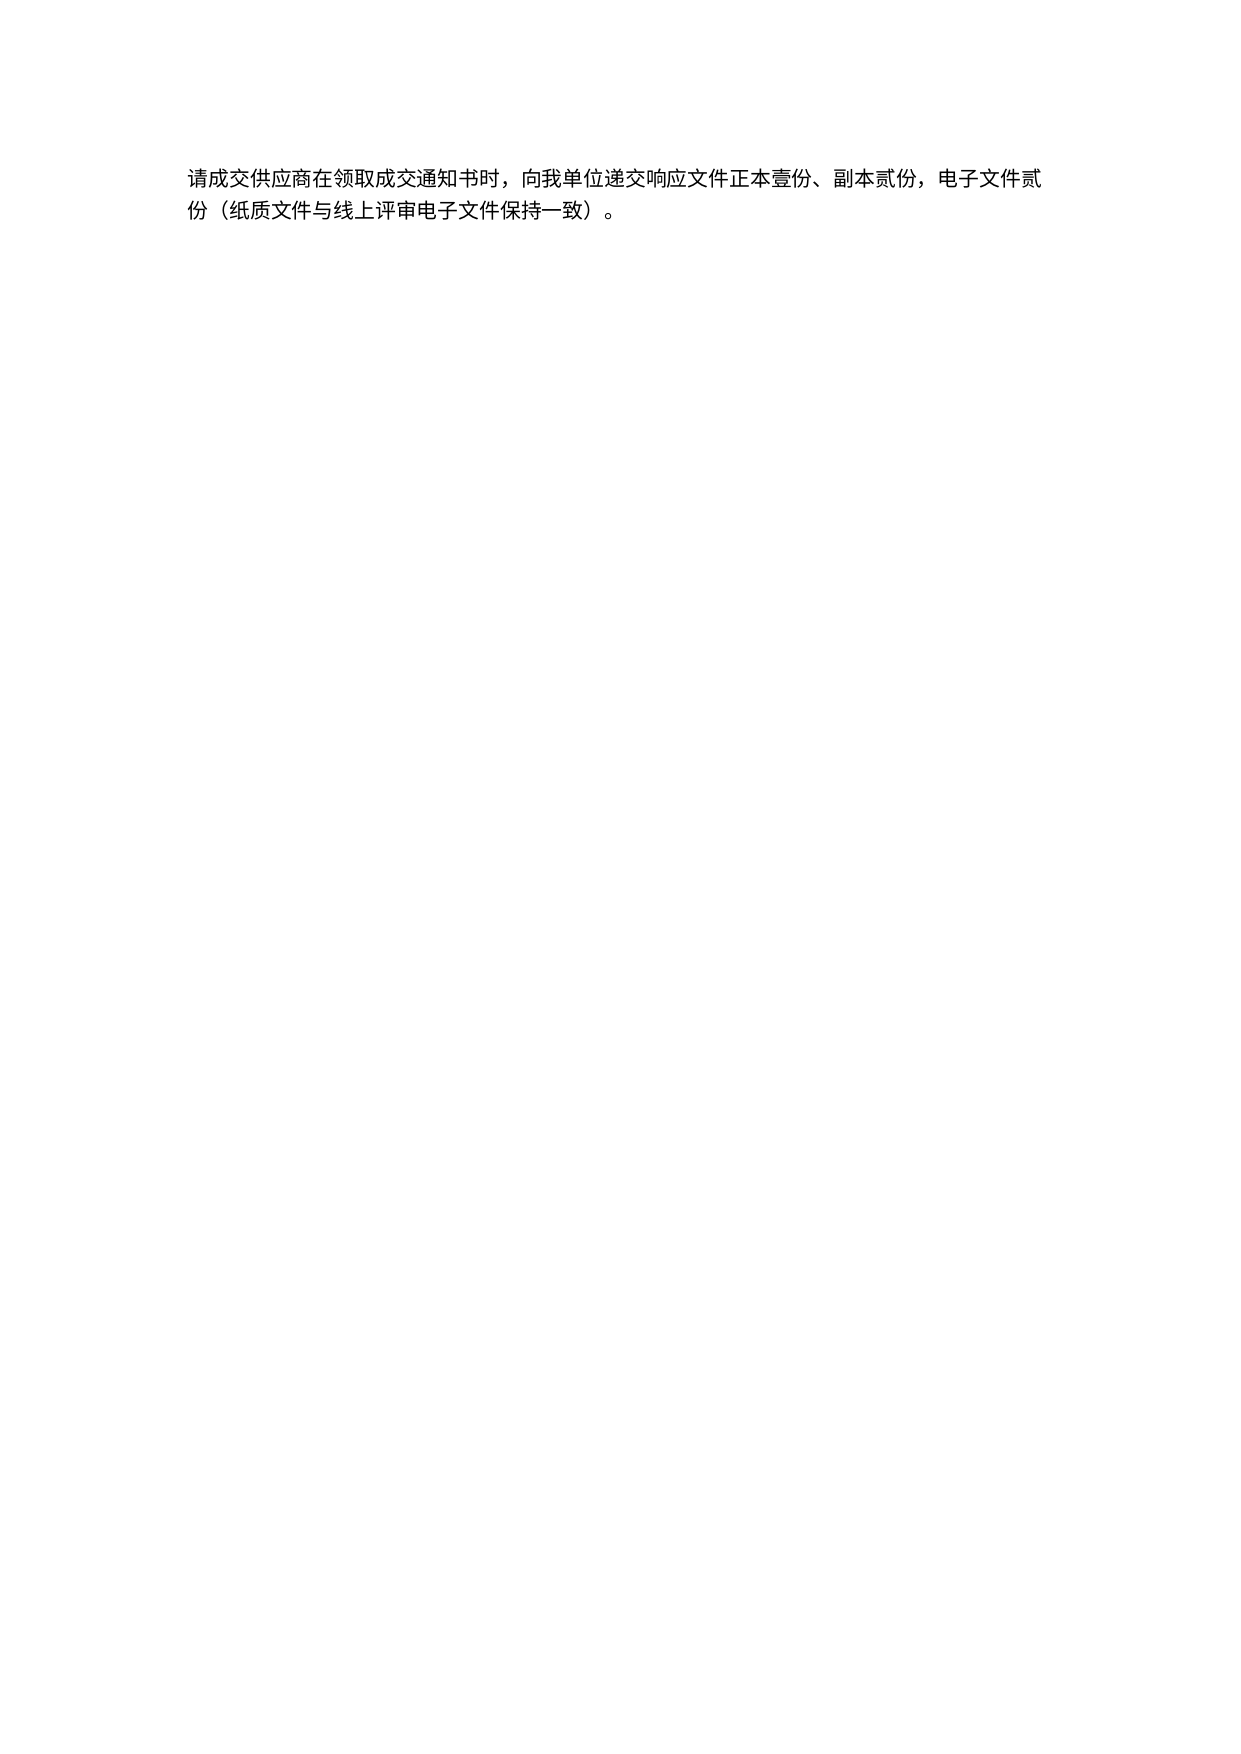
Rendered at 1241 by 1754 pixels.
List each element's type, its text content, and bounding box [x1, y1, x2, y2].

text 请成交供应商在领取成交通知书时，向我单位递交响应文件正本壹份、副本贰份，电子文件贰份（纸质文件与线上评审电子文件保持一致）。 [187, 162, 1053, 227]
